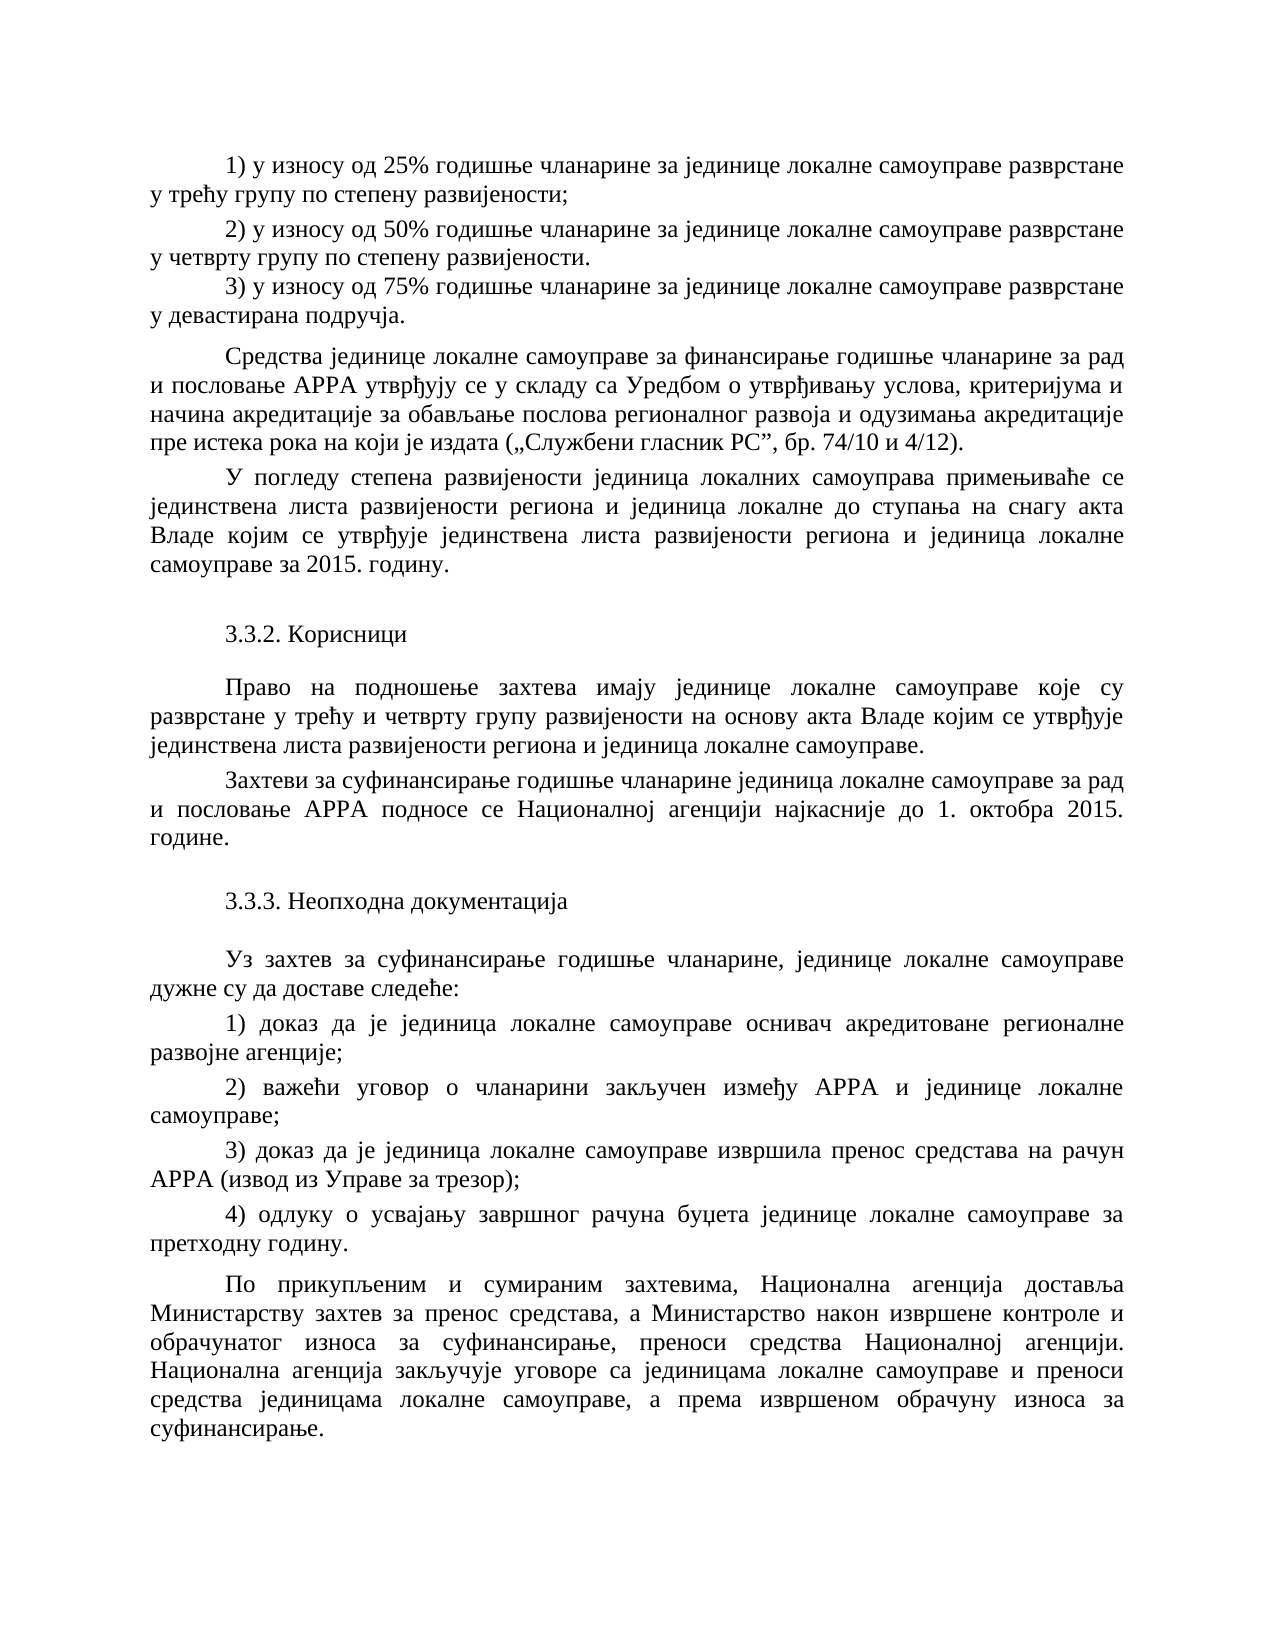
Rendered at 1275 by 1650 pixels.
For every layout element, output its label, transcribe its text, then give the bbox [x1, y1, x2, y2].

text 3) доказ да је јединица локалне самоуправе извршила пренос средстава на рачун АРРА (извод из Управе за трезор); [150, 1136, 1125, 1193]
text 2) важећи уговор о чланарини закључен између АРРА и јединице локалне самоуправе; [150, 1072, 1125, 1129]
text 1) у износу од 25% годишње чланарине за јединице локалне самоуправе разврстане у трећу групу по степену развијености; [150, 150, 1125, 207]
text 2) у износу од 50% годишње чланарине за јединице локалне самоуправе разврстане у четврту групу по степену развијености. [150, 214, 1125, 271]
text 3.3.2. Корисници [150, 619, 1125, 647]
text У погледу степена развијености јединица локалних самоуправа примењиваће се јединствена листа развијености региона и јединица локалне до ступања на снагу акта Владе којим се утврђује јединствена листа развијености региона и јединица локалне самоуправе за 2015. годину. [150, 462, 1125, 577]
text Средства јединице локалне самоуправе за финансирање годишње чланарине за рад и пословање АРРА утврђују се у складу са Уредбом о утврђивању услова, критеријума и начина акредитације за обављање послова регионалног развоја и одузимања акредитације пре истека рока на који је издата („Службени гласник РС”, бр. 74/10 и 4/12). [150, 341, 1125, 456]
text 1) доказ да је јединица локалне самоуправе оснивач акредитоване регионалне развојне агенције; [150, 1008, 1125, 1066]
text 3.3.3. Неопходна документација [150, 886, 1125, 915]
text По прикупљеним и сумираним захтевима, Национална агенција доставља Министарству захтев за пренос средстава, а Министарство након извршене контроле и обрачунатог износа за суфинансирање, преноси средства Националној агенцији. Национална агенција закључује уговоре са јединицама локалне самоуправе и преноси средства јединицама локалне самоуправе, а према извршеном обрачуну износа за суфинансирање. [150, 1269, 1125, 1442]
text 4) одлуку о усвајању завршног рачуна буџета јединице локалне самоуправе за претходну годину. [150, 1199, 1125, 1257]
text Захтеви за суфинансирање годишње чланарине јединица локалне самоуправе за рад и пословање АРРА подносе се Националној агенцији најкасније до 1. октобра 2015. године. [150, 765, 1125, 851]
text Уз захтев за суфинансирање годишње чланарине, јединице локалне самоуправе дужне су да доставе следеће: [150, 944, 1125, 1002]
text 3) у износу од 75% годишње чланарине за јединице локалне самоуправе разврстане у девастирана подручја. [150, 271, 1125, 329]
text Право на подношење захтева имају јединице локалне самоуправе које су разврстане у трећу и четврту групу развијености на основу акта Владе којим се утврђује јединствена листа развијености региона и јединица локалне самоуправе. [150, 672, 1125, 759]
